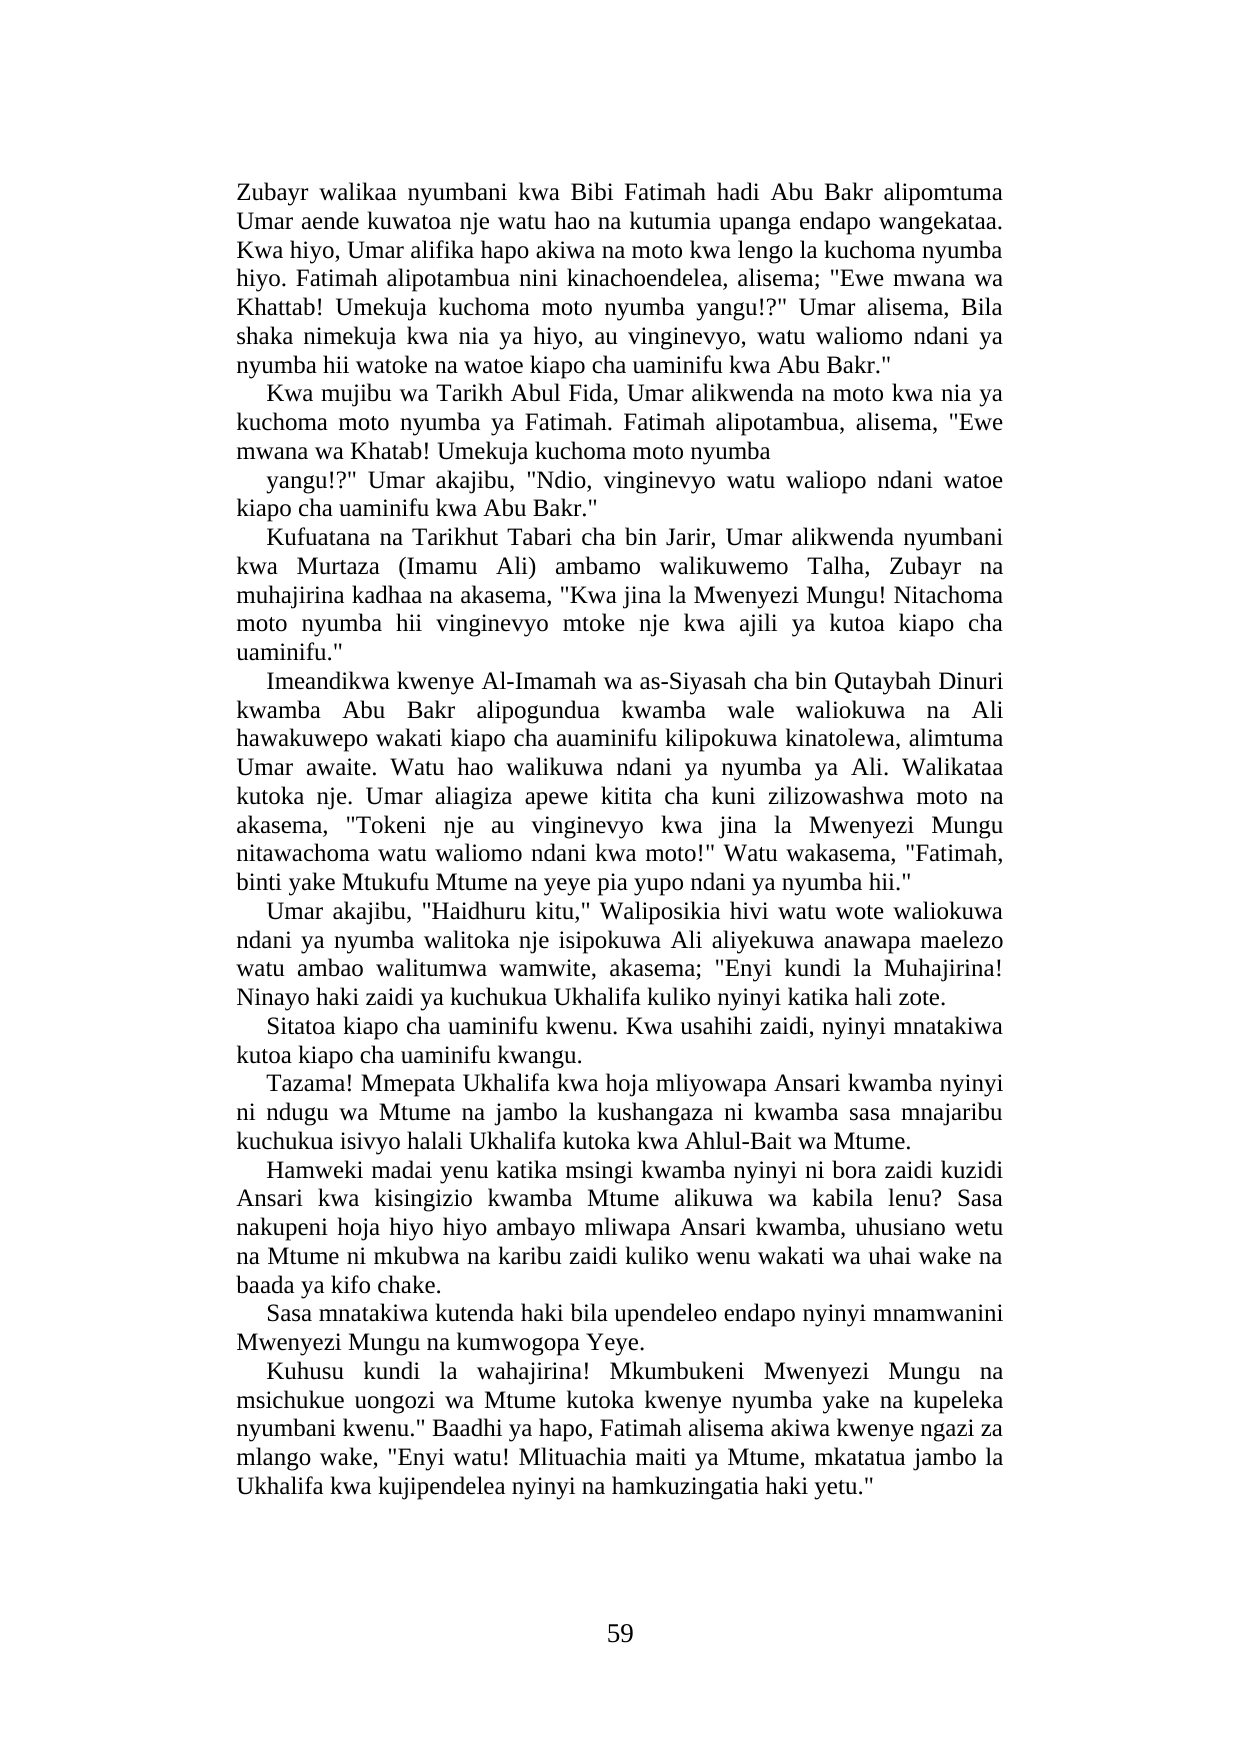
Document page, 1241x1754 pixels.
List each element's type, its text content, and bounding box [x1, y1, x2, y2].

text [236, 177, 1004, 378]
text Kwa mujibu wa Tarikh Abul Fida, Umar alikwenda na moto kwa nia ya kuchoma moto nyumba ya Fatimah. Fatimah alipotambua, alisema, "Ewe mwana wa Khatab! Umekuja kuchoma moto nyumba [236, 378, 1004, 465]
text yangu!?" Umar akajibu, "Ndio, vinginevyo watu waliopo ndani watoe kiapo cha uaminifu kwa Abu Bakr." [236, 465, 1004, 522]
text Sasa mnatakiwa kutenda haki bila upendeleo endapo nyinyi mnamwanini Mwenyezi Mungu na kumwogopa Yeye. [236, 1298, 1004, 1356]
text Tazama! Mmepata Ukhalifa kwa hoja mliyowapa Ansari kwamba nyinyi ni ndugu wa Mtume na jambo la kushangaza ni kwamba sasa mnajaribu kuchukua isivyo halali Ukhalifa kutoka kwa Ahlul-Bait wa Mtume. [236, 1068, 1004, 1155]
text Hamweki madai yenu katika msingi kwamba nyinyi ni bora zaidi kuzidi Ansari kwa kisingizio kwamba Mtume alikuwa wa kabila lenu? Sasa nakupeni hoja hiyo hiyo ambayo mliwapa Ansari kwamba, uhusiano wetu na Mtume ni mkubwa na karibu zaidi kuliko wenu wakati wa uhai wake na baada ya kifo chake. [236, 1155, 1004, 1298]
text Kufuatana na Tarikhut Tabari cha bin Jarir, Umar alikwenda nyumbani kwa Murtaza (Imamu Ali) ambamo walikuwemo Talha, Zubayr na muhajirina kadhaa na akasema, "Kwa jina la Mwenyezi Mungu! Nitachoma moto nyumba hii vinginevyo mtoke nje kwa ajili ya kutoa kiapo cha uaminifu." [236, 522, 1004, 666]
text Umar akajibu, "Haidhuru kitu," Waliposikia hivi watu wote waliokuwa ndani ya nyumba walitoka nje isipokuwa Ali aliyekuwa anawapa maelezo watu ambao walitumwa wamwite, akasema; "Enyi kundi la Muhajirina! Ninayo haki zaidi ya kuchukua Ukhalifa kuliko nyinyi katika hali zote. [236, 896, 1004, 1011]
text Imeandikwa kwenye Al-Imamah wa as-Siyasah cha bin Qutaybah Dinuri kwamba Abu Bakr alipogundua kwamba wale waliokuwa na Ali hawakuwepo wakati kiapo cha auaminifu kilipokuwa kinatolewa, alimtuma Umar awaite. Watu hao walikuwa ndani ya nyumba ya Ali. Walikataa kutoka nje. Umar aliagiza apewe kitita cha kuni zilizowashwa moto na akasema, "Tokeni nje au vinginevyo kwa jina la Mwenyezi Mungu nitawachoma watu waliomo ndani kwa moto!" Watu wakasema, "Fatimah, binti yake Mtukufu Mtume na yeye pia yupo ndani ya nyumba hii." [236, 666, 1004, 896]
text Sitatoa kiapo cha uaminifu kwenu. Kwa usahihi zaidi, nyinyi mnatakiwa kutoa kiapo cha uaminifu kwangu. [236, 1011, 1004, 1068]
text Kuhusu kundi la wahajirina! Mkumbukeni Mwenyezi Mungu na msichukue uongozi wa Mtume kutoka kwenye nyumba yake na kupeleka nyumbani kwenu." Baadhi ya hapo, Fatimah alisema akiwa kwenye ngazi za mlango wake, "Enyi watu! Mlituachia maiti ya Mtume, mkatatua jambo la Ukhalifa kwa kujipendelea nyinyi na hamkuzingatia haki yetu." [236, 1356, 1004, 1500]
